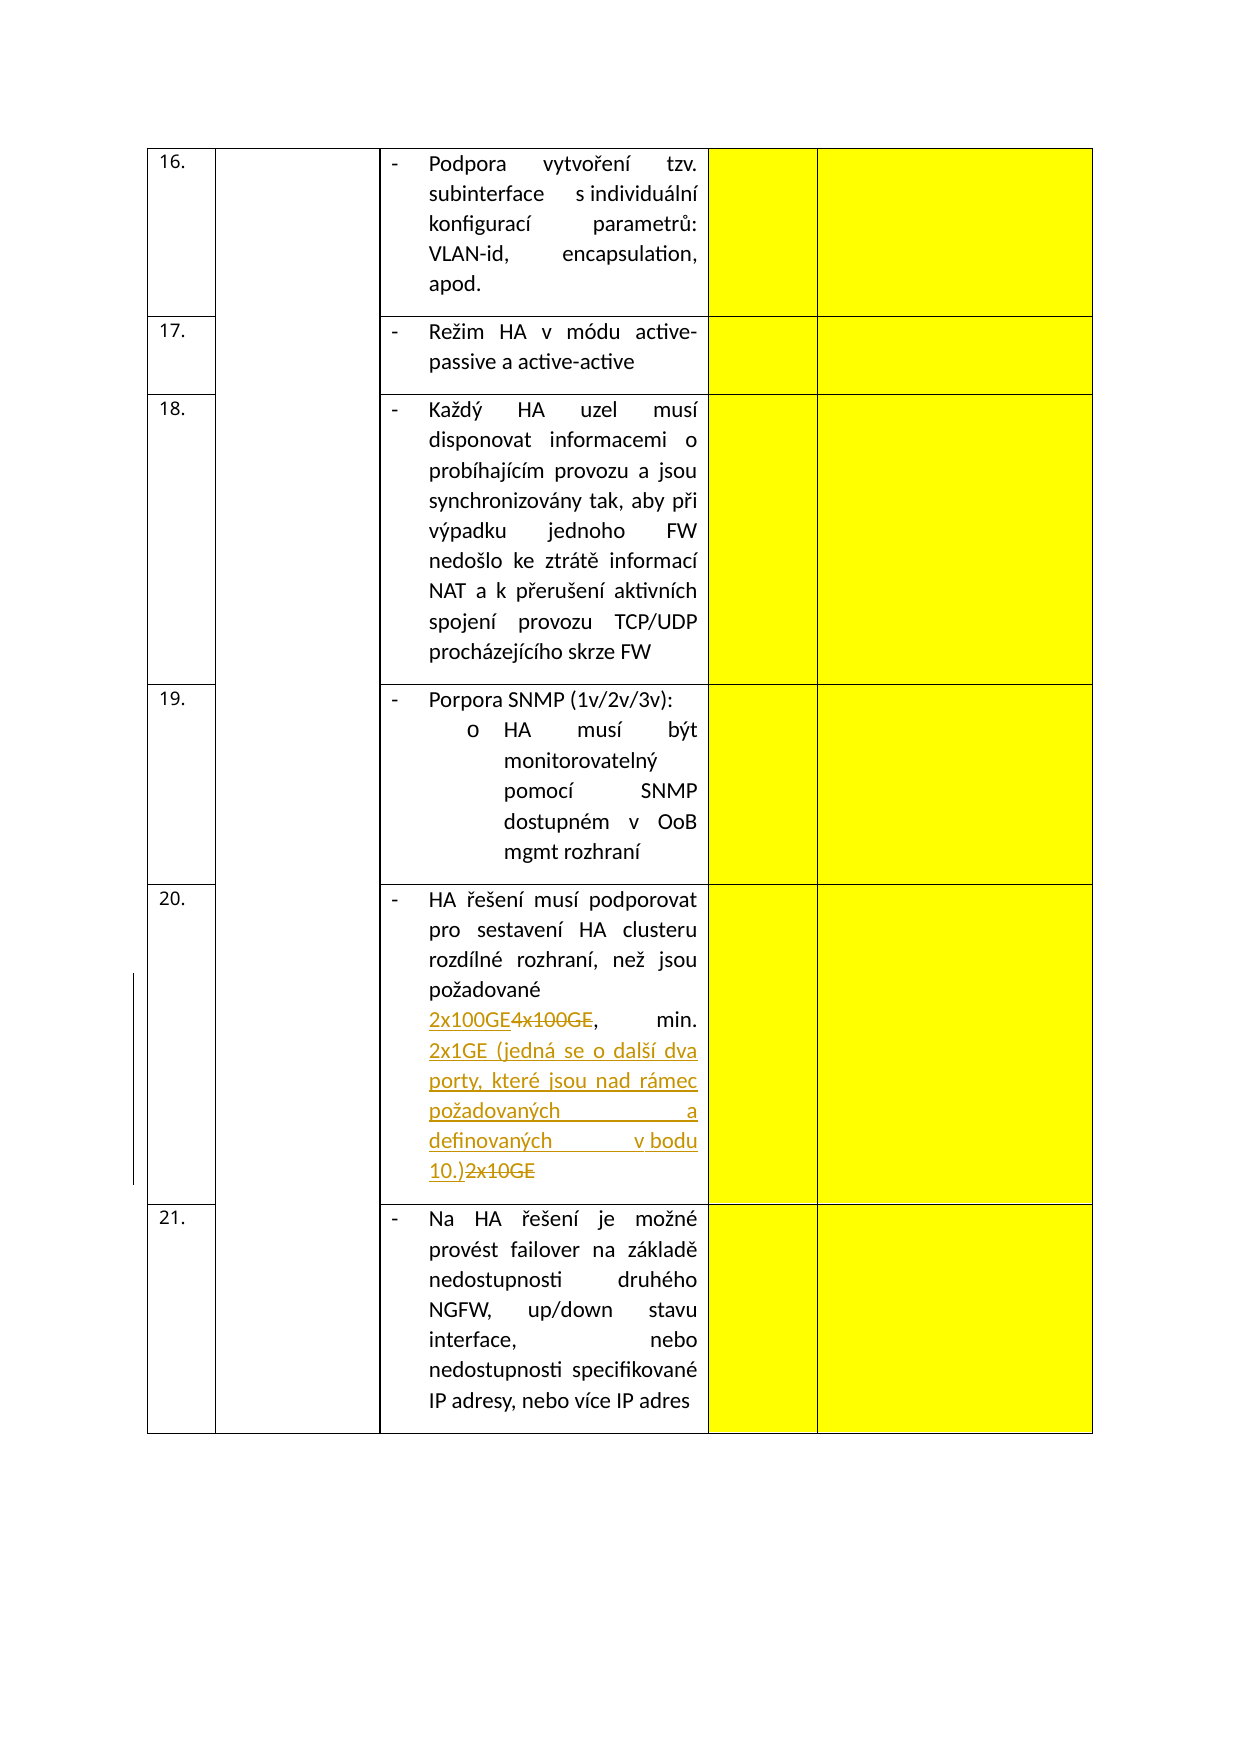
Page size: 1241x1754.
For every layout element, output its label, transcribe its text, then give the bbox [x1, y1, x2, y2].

table_cell [148, 395, 215, 684]
table_cell [818, 685, 1092, 884]
table_cell Režim HA v módu active-passive a active-active [381, 317, 708, 394]
table_cell [709, 685, 817, 884]
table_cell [216, 149, 379, 1432]
table_cell [148, 685, 215, 884]
table_cell [709, 149, 817, 316]
table_cell [148, 317, 215, 394]
table_cell Každý HA uzel musí disponovat informacemi o probíhajícím provozu a jsou synchronizovány tak, aby při výpadku jednoho FW nedošlo ke ztrátě informací NAT a k přerušení aktivních spojení provozu TCP/UDP procházejícího skrze FW [381, 395, 708, 684]
table_cell [148, 1205, 215, 1432]
table_cell [709, 1205, 817, 1432]
table_cell [709, 317, 817, 394]
table_cell [818, 885, 1092, 1203]
table_cell [818, 149, 1092, 316]
table_cell Na HA řešení je možné provést failover na základě nedostupnosti druhého NGFW, up/down stavu interface, nebo nedostupnosti specifikované IP adresy, nebo více IP adres [381, 1205, 708, 1432]
table_cell HA řešení musí podporovat pro sestavení HA clusteru rozdílné rozhraní, než jsou požadované , min. [381, 885, 708, 1203]
table_cell [818, 1205, 1092, 1432]
table_cell [709, 885, 817, 1203]
table_cell [148, 149, 215, 316]
table_cell Podpora vytvoření tzv. subinterface s individuální konfigurací parametrů: VLAN-id, encapsulation, apod. [381, 149, 708, 316]
table_cell [818, 395, 1092, 684]
table_cell [709, 395, 817, 684]
table_cell [818, 317, 1092, 394]
table_cell Porpora SNMP (1v/2v/3v): HA musí být monitorovatelný pomocí SNMP dostupném v OoB mgmt rozhraní [381, 685, 708, 884]
table_cell [148, 885, 215, 1203]
